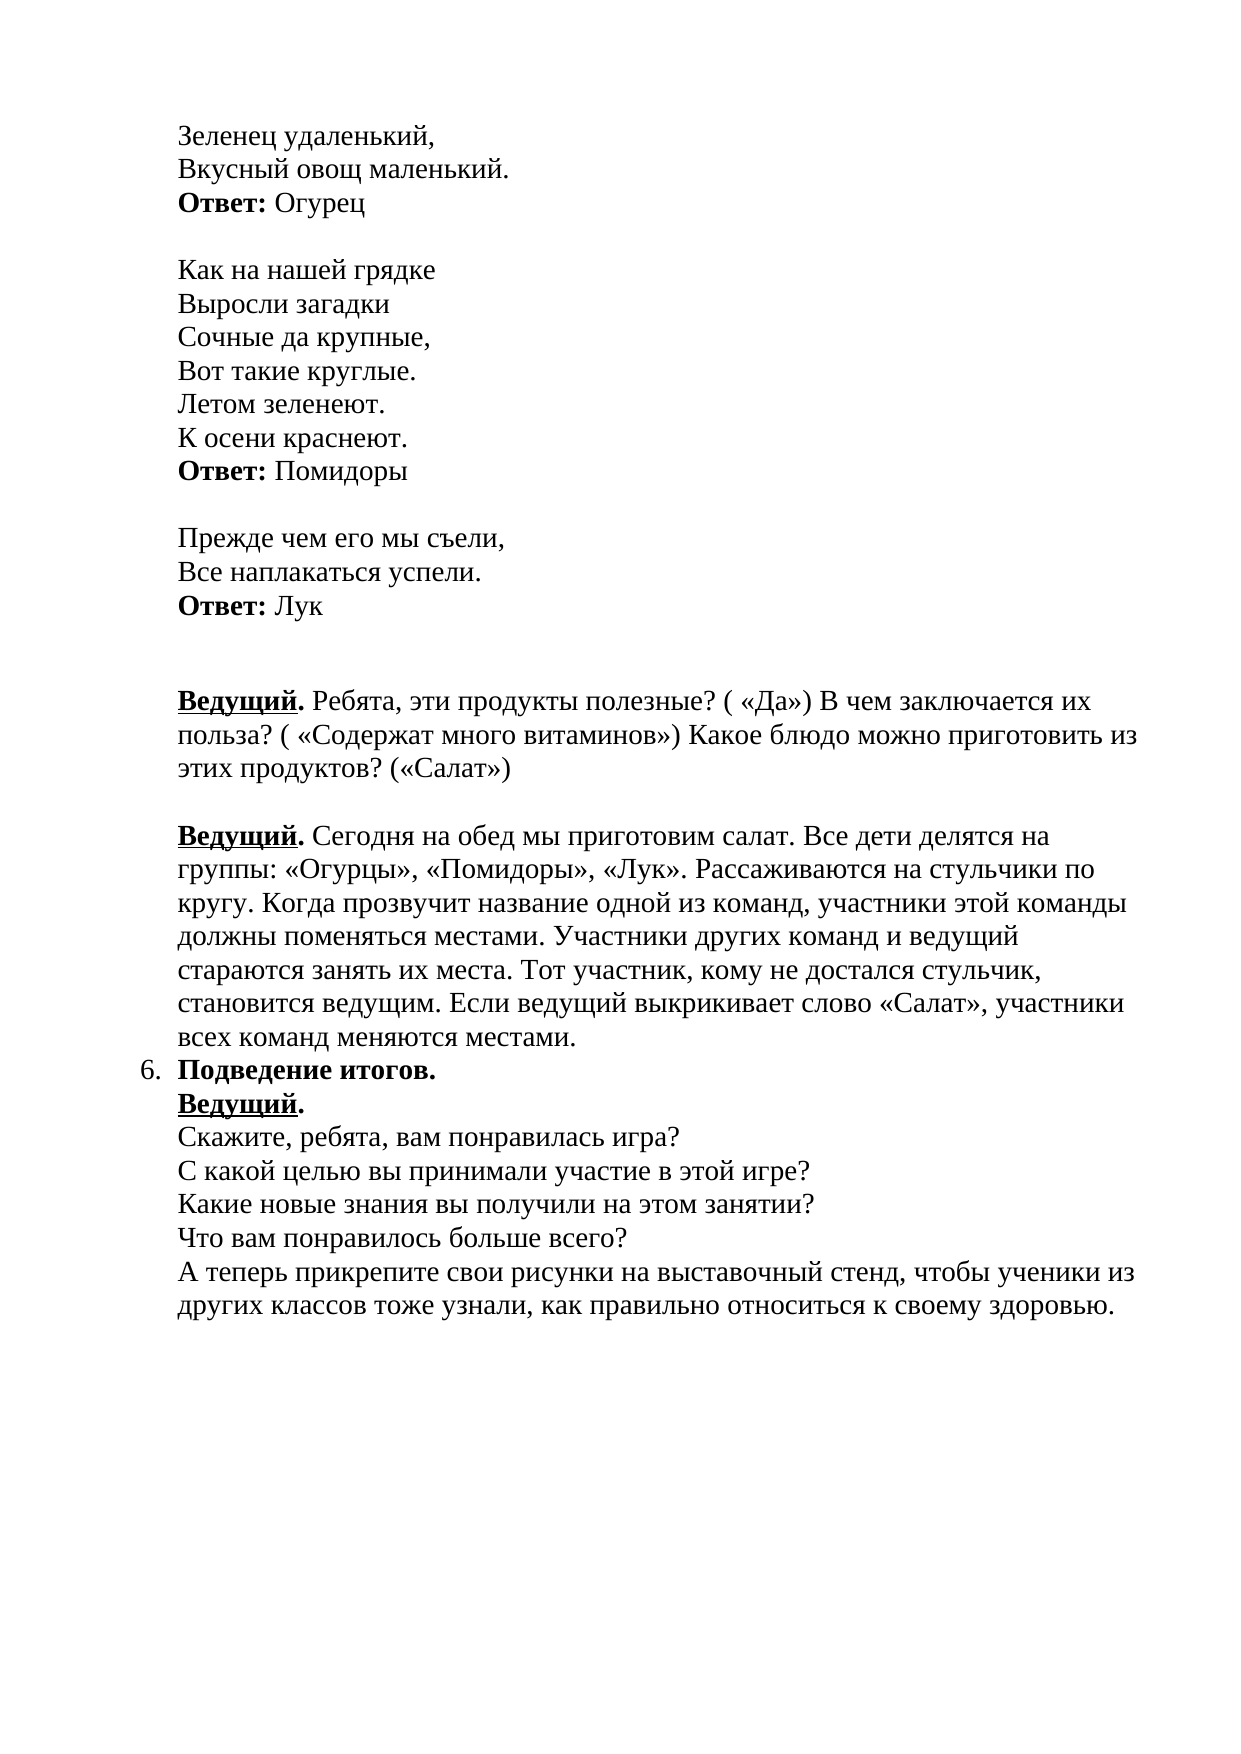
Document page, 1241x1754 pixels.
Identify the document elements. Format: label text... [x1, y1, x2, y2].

text С какой целью вы принимали участие в этой игре? [177, 1153, 1152, 1187]
text Ведущий. Ребята, эти продукты полезные? ( «Да») В чем заключается их польза? ( «Содержат много витаминов») Какое блюдо можно приготовить из этих продуктов? («Салат») [177, 683, 1152, 784]
text Вкусный овощ маленький. [177, 152, 1152, 185]
text Ответ: Помидоры [177, 453, 1152, 487]
text Летом зеленеют. [177, 386, 1152, 420]
text Все наплакаться успели. [177, 554, 1152, 588]
text Что вам понравилось больше всего? [177, 1220, 1152, 1254]
text Ответ: Огурец [177, 185, 1152, 219]
text Зеленец удаленький, [177, 118, 1152, 152]
text К осени краснеют. [177, 420, 1152, 453]
text Выросли загадки [177, 286, 1152, 319]
list Подведение итогов. [140, 1052, 1152, 1086]
text Ответ: Лук [177, 588, 1152, 621]
text Ведущий. [177, 1086, 1152, 1119]
text Прежде чем его мы съели, [177, 521, 1152, 554]
text Сочные да крупные, [177, 319, 1152, 353]
text Ведущий. Сегодня на обед мы приготовим салат. Все дети делятся на группы: «Огурцы», «Помидоры», «Лук». Рассаживаются на стульчики по кругу. Когда прозвучит название одной из команд, участники этой команды должны поменяться местами. Участники других команд и ведущий стараются занять их места. Тот участник, кому не достался стульчик, становится ведущим. Если ведущий выкрикивает слово «Салат», участники всех команд меняются местами. [177, 818, 1152, 1052]
text Какие новые знания вы получили на этом занятии? [177, 1187, 1152, 1220]
text А теперь прикрепите свои рисунки на выставочный стенд, чтобы ученики из других классов тоже узнали, как правильно относиться к своему здоровью. [177, 1254, 1152, 1321]
text Как на нашей грядке [177, 252, 1152, 286]
text Вот такие круглые. [177, 353, 1152, 386]
text Скажите, ребята, вам понравилась игра? [177, 1119, 1152, 1153]
